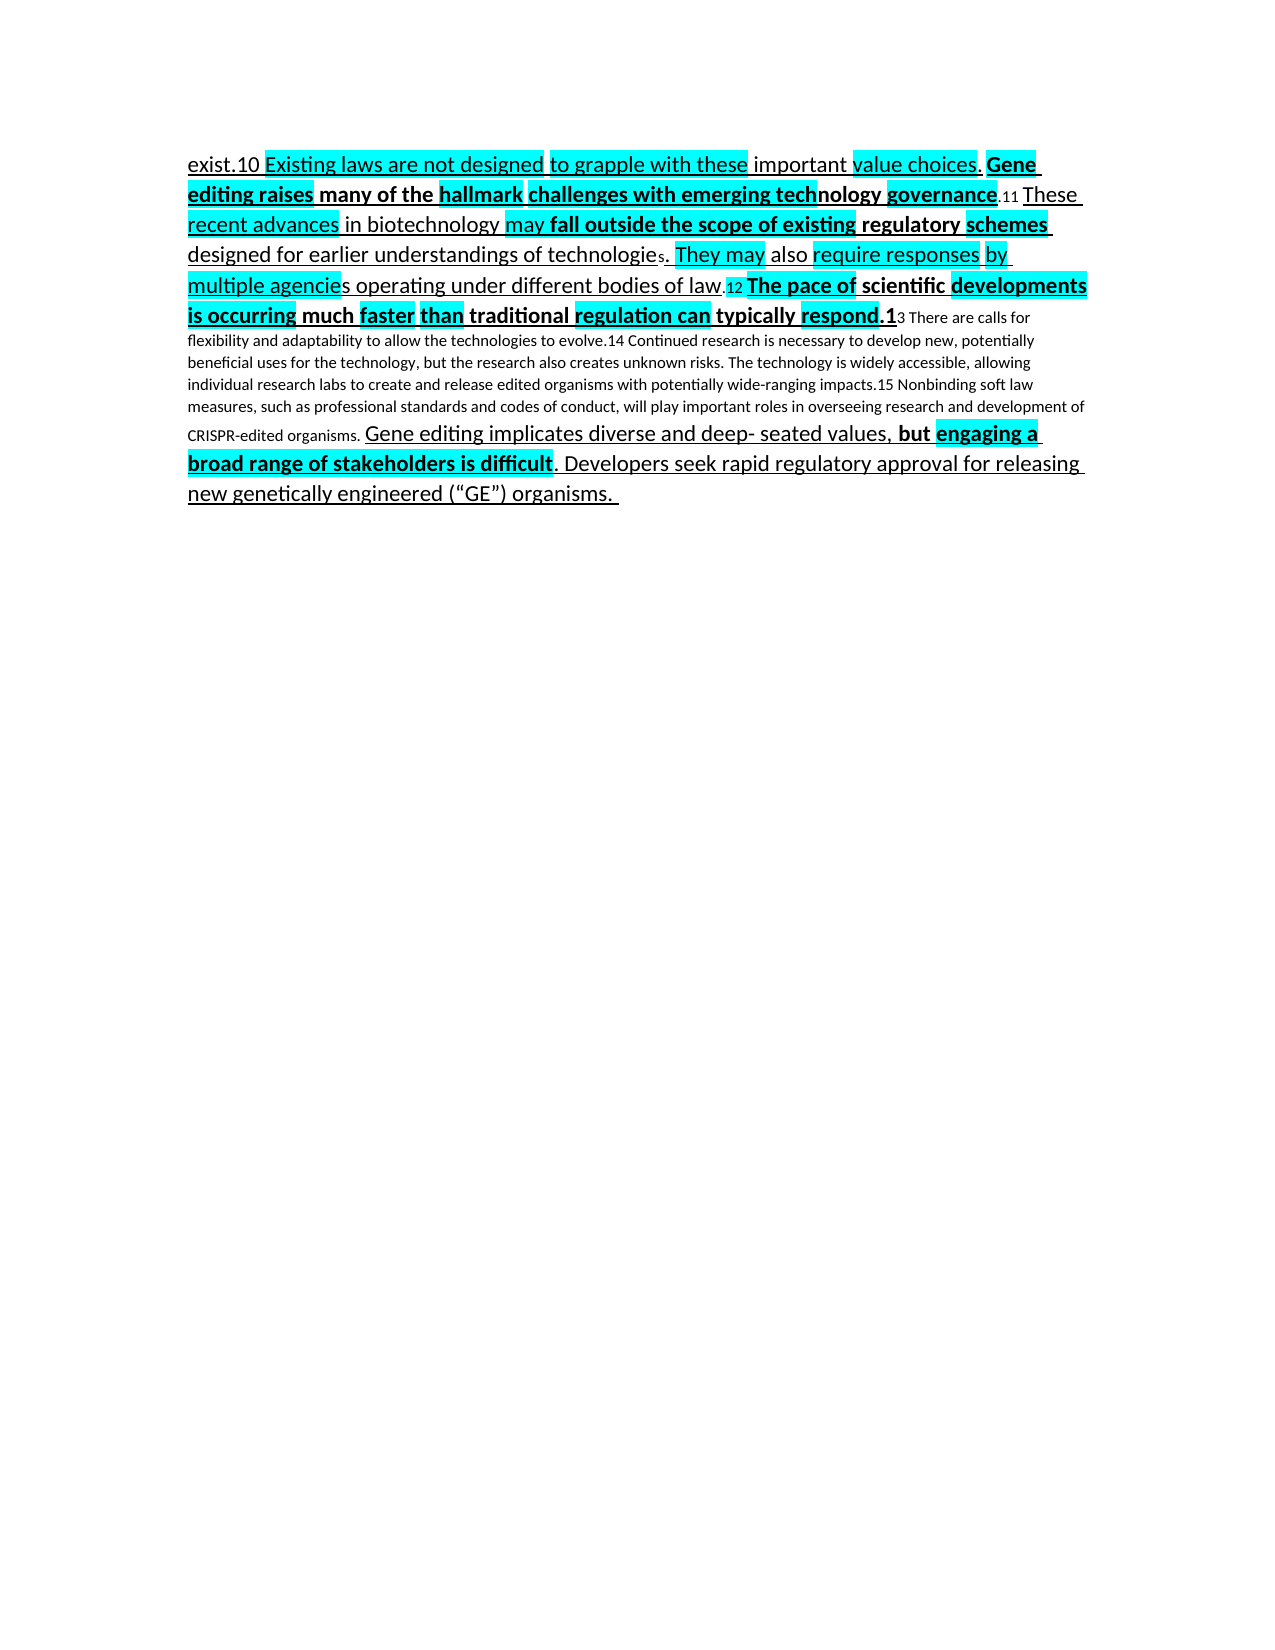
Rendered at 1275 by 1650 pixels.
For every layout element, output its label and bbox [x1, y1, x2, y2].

text [187, 150, 1087, 507]
